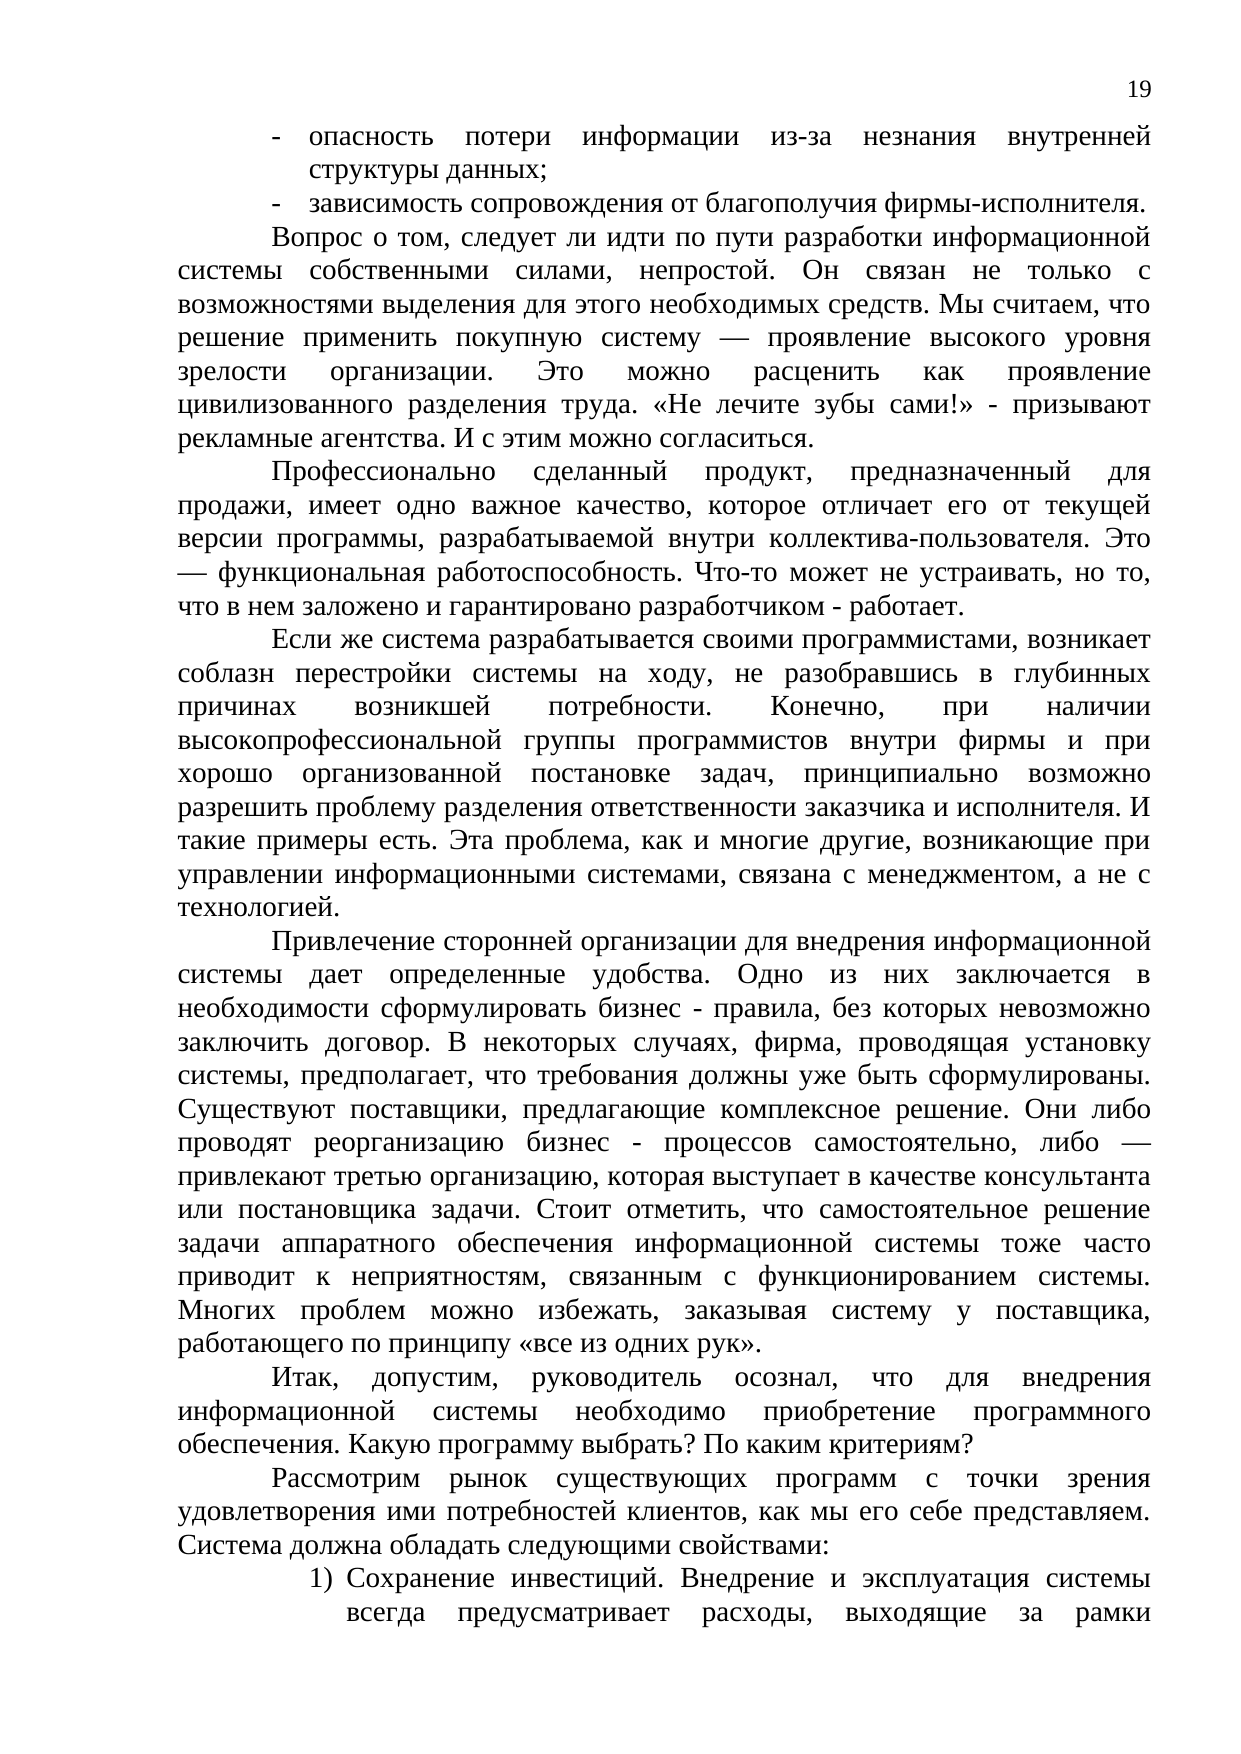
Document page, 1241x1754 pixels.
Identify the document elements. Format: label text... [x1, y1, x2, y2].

text Вопрос о том, следует ли идти по пути разработки информационной системы собственными силами, непростой. Он связан не только с возможностями выделения для этого необходимых средств. Мы считаем, что решение применить покупную систему — проявление высокого уровня зрелости организации. Это можно расценить как проявление цивилизованного разделения труда. «Не лечите зубы сами!» - призывают рекламные агентства. И с этим можно согласиться. [177, 219, 1152, 453]
text Профессионально сделанный продукт, предназначенный для продажи, имеет одно важное качество, которое отличает его от текущей версии программы, разрабатываемой внутри коллектива-пользователя. Это — функциональная работоспособность. Что-то может не устраивать, но то, что в нем заложено и гарантировано разработчиком - работает. [177, 453, 1152, 621]
text Итак, допустим, руководитель осознал, что для внедрения информационной системы необходимо приобретение программного обеспечения. Какую программу выбрать? По каким критериям? [177, 1359, 1152, 1460]
list опасность потери информации из-за незнания внутренней структуры данных; [271, 118, 1152, 185]
text Если же система разрабатывается своими программистами, возникает соблазн перестройки системы на ходу, не разобравшись в глубинных причинах возникшей потребности. Конечно, при наличии высокопрофессиональной группы программистов внутри фирмы и при хорошо организованной постановке задач, принципиально возможно разрешить проблему разделения ответственности заказчика и исполнителя. И такие примеры есть. Эта проблема, как и многие другие, возникающие при управлении информационными системами, связана с менеджментом, а не с технологией. [177, 621, 1152, 923]
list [308, 1560, 1152, 1627]
list зависимость сопровождения от благополучия фирмы-исполнителя. [271, 185, 1152, 219]
text Рассмотрим рынок существующих программ с точки зрения удовлетворения ими потребностей клиентов, как мы его себе представляем. Система должна обладать следующими свойствами: [177, 1460, 1152, 1560]
text Привлечение сторонней организации для внедрения информационной системы дает определенные удобства. Одно из них заключается в необходимости сформулировать бизнес - правила, без которых невозможно заключить договор. В некоторых случаях, фирма, проводящая установку системы, предполагает, что требования должны уже быть сформулированы. Существуют поставщики, предлагающие комплексное решение. Они либо проводят реорганизацию бизнес - процессов самостоятельно, либо — привлекают третью организацию, которая выступает в качестве консультанта или постановщика задачи. Стоит отметить, что самостоятельное решение задачи аппаратного обеспечения информационной системы тоже часто приводит к неприятностям, связанным с функционированием системы. Многих проблем можно избежать, заказывая систему у поставщика, работающего по принципу «все из одних рук». [177, 923, 1152, 1359]
